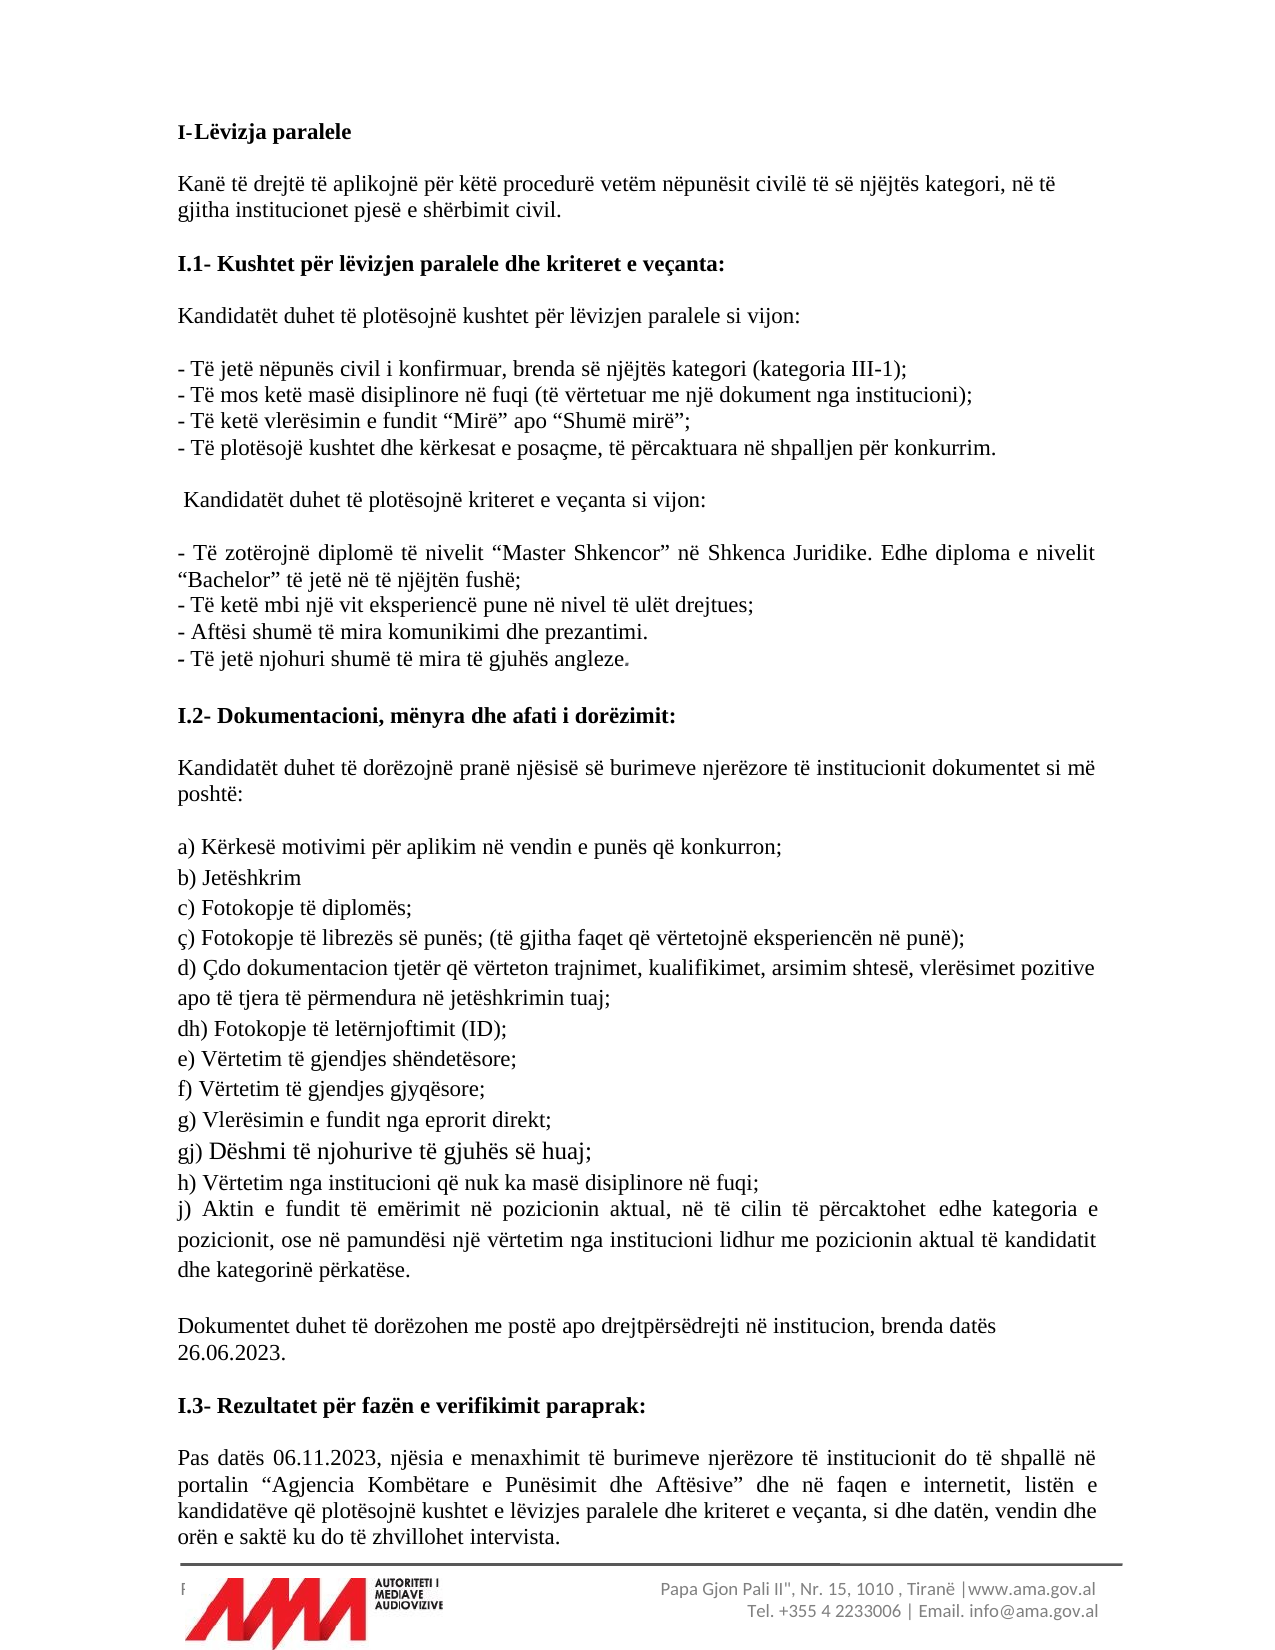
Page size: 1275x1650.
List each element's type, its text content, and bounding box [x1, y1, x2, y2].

text Kandidatët duhet të dorëzojnë pranë njësisë së burimeve njerëzore të institucionit dokumentet si më poshtë: [177, 754, 1110, 807]
picture [185, 1578, 443, 1650]
text Dokumentet duhet të dorëzohen me postë apo drejtpërsëdrejti në institucion, brenda datës 26.06.2023. [177, 1312, 1110, 1365]
list Të mos ketë masë disiplinore në fuqi (të vërtetuar me një dokument nga institucioni); [177, 381, 1110, 407]
list Fotokopje të diplomës; [177, 894, 1110, 920]
list Aftësi shumë të mira komunikimi dhe prezantimi. [177, 618, 1110, 644]
subtitle Lëvizja paralele [177, 118, 1110, 144]
text dh) Fotokopje të letërnjoftimit (ID); [177, 1015, 1110, 1041]
list Të zotërojnë diplomë të nivelit “Master Shkencor” në Shkenca Juridike. Edhe diploma e nivelit “Bachelor” të jetë në të njëjtën fushë; [177, 539, 1098, 592]
list Të jetë njohuri shumë të mira të gjuhës angleze. [177, 645, 1110, 671]
list Të plotësojë kushtet dhe kërkesat e posaçme, të përcaktuara në shpalljen për konkurrim. Kandidatët duhet të plotësojnë kriteret e veçanta si vijon: [177, 434, 998, 513]
list Të ketë mbi një vit eksperiencë pune në nivel të ulët drejtues; [177, 592, 1110, 618]
list Vlerësimin e fundit nga eprorit direkt; [177, 1106, 1110, 1132]
list Jetëshkrim [177, 863, 1110, 890]
subtitle I.2- Dokumentacioni, mënyra dhe afati i dorëzimit: [177, 702, 1110, 728]
list Të jetë nëpunës civil i konfirmuar, brenda së njëjtës kategori (kategoria III-1); [177, 355, 1110, 381]
subtitle I.3- Rezultatet për fazën e verifikimit paraprak: [177, 1392, 1110, 1418]
text j) Aktin e fundit të emërimit në pozicionin aktual, në të cilin të përcaktohet edhe kategoria e pozicionit, ose në pamundësi një vërtetim nga institucioni lidhur me pozicionin aktual të kandidatit dhe kategorinë përkatëse. [177, 1195, 1098, 1282]
text Kanë të drejtë të aplikojnë për këtë procedurë vetëm nëpunësit civilë të së njëjtës kategori, në të gjitha institucionet pjesë e shërbimit civil. [177, 170, 1110, 223]
subtitle I.1- Kushtet për lëvizjen paralele dhe kriteret e veçanta: [177, 250, 1110, 276]
list Vërtetim të gjendjes gjyqësore; [177, 1075, 1110, 1102]
text ç) Fotokopje të librezës së punës; (të gjitha faqet që vërtetojnë eksperiencën në punë); [177, 924, 1110, 950]
list Kërkesë motivimi për aplikim në vendin e punës që konkurron; [177, 833, 1110, 859]
list Vërtetim të gjendjes shëndetësore; [177, 1045, 1110, 1071]
text Kandidatët duhet të plotësojnë kushtet për lëvizjen paralele si vijon: [177, 302, 1110, 328]
text Pas datës 06.11.2023, njësia e menaxhimit të burimeve njerëzore të institucionit do të shpallë në portalin “Agjencia Kombëtare e Punësimit dhe Aftësive” dhe në faqen e internetit, listën e kandidatëve që plotësojnë kushtet e lëvizjes paralele dhe kriteret e veçanta, si dhe datën, vendin dhe orën e saktë ku do të zhvillohet intervista. [177, 1444, 1098, 1550]
list Të ketë vlerësimin e fundit “Mirë” apo “Shumë mirë”; [177, 407, 1110, 434]
list Çdo dokumentacion tjetër që vërteton trajnimet, kualifikimet, arsimim shtesë, vlerësimet pozitive apo të tjera të përmendura në jetëshkrimin tuaj; [177, 954, 1097, 1011]
subtitle gj) Dëshmi të njohurive të gjuhës së huaj; [177, 1136, 1110, 1165]
list Vërtetim nga institucioni që nuk ka masë disiplinore në fuqi; [177, 1169, 1110, 1195]
